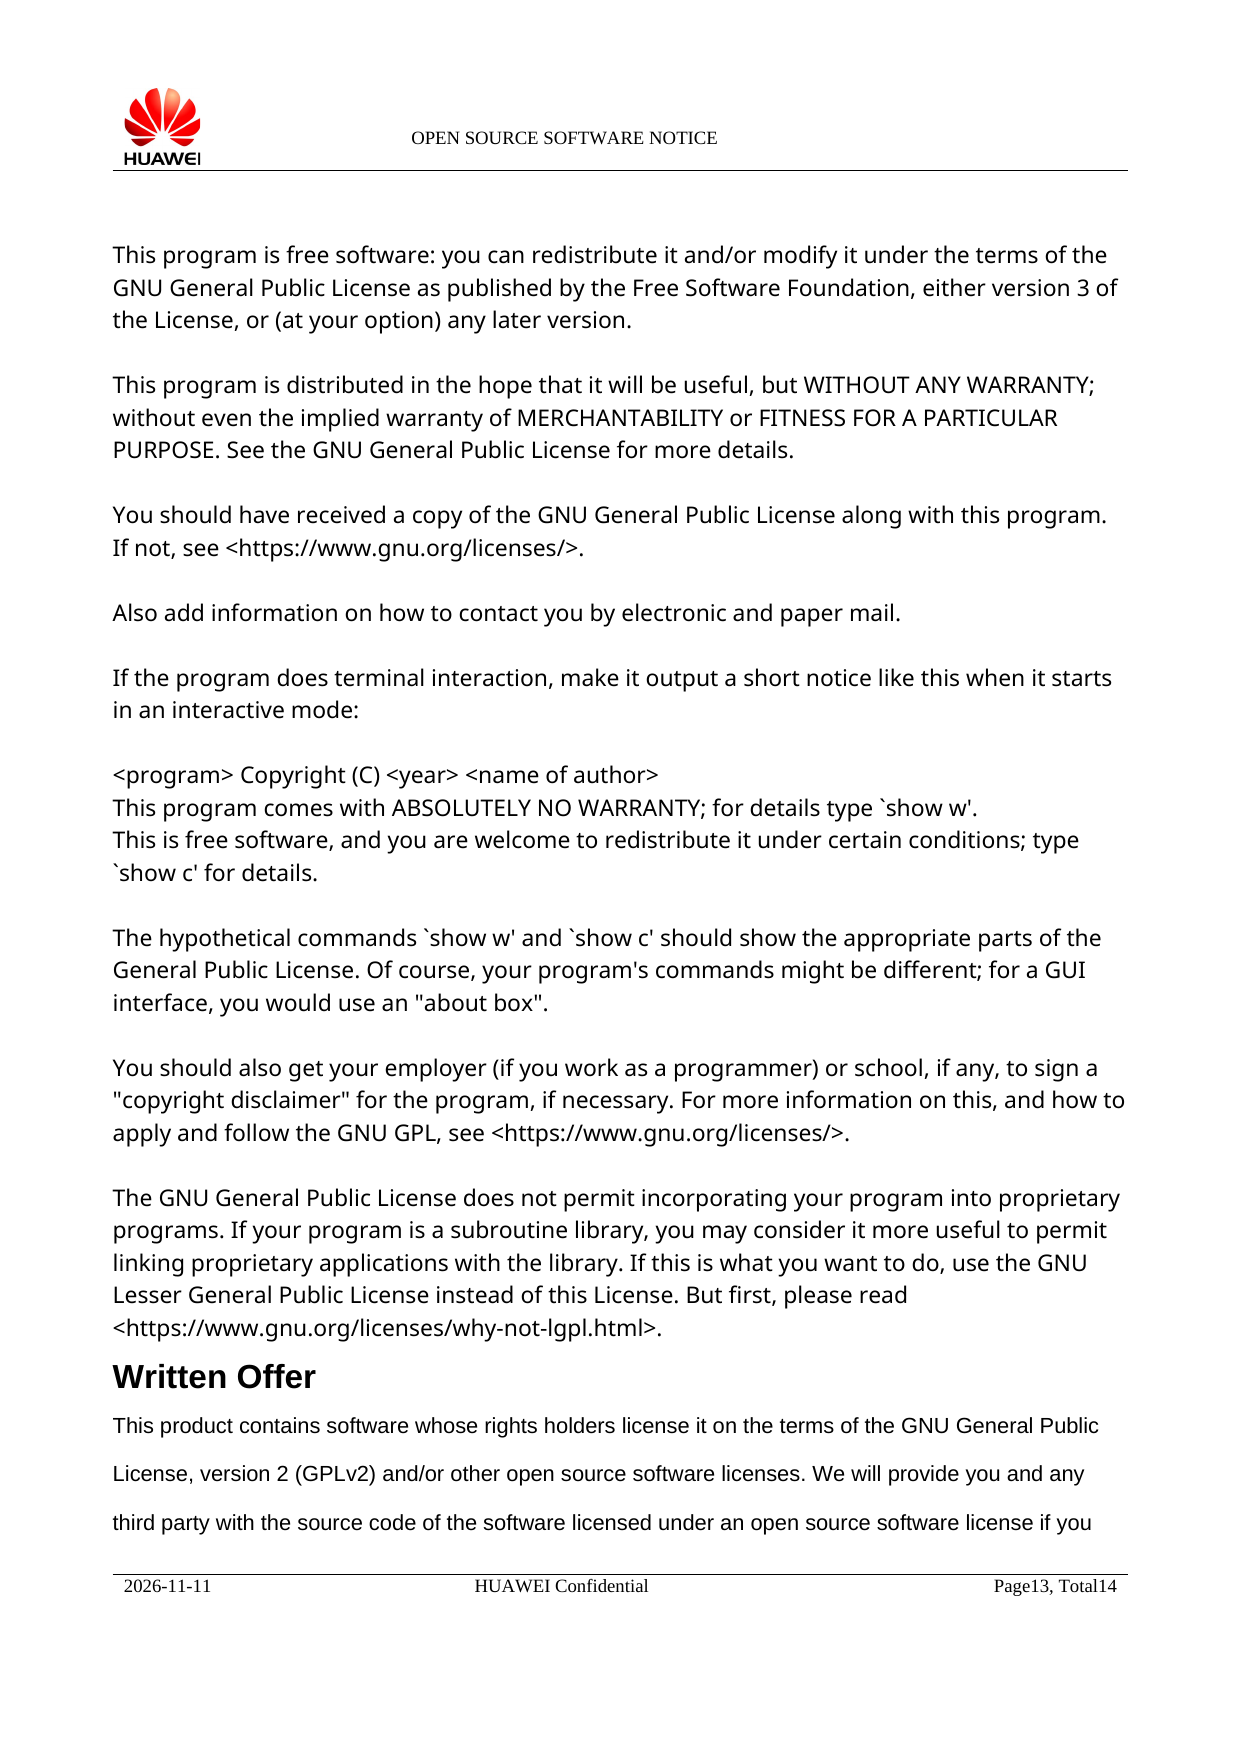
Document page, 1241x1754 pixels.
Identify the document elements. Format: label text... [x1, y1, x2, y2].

text You should also get your employer (if you work as a programmer) or school, if any, to sign a "copyright disclaimer" for the program, if necessary. For more information on this, and how to apply and follow the GNU GPL, see <https://www.gnu.org/licenses/>. [112, 1051, 1128, 1149]
text Written Offer [112, 1344, 1128, 1409]
text The GNU General Public License does not permit incorporating your program into proprietary programs. If your program is a subroutine library, you may consider it more useful to permit linking proprietary applications with the library. If this is what you want to do, use the GNU Lesser General Public License instead of this License. But first, please read <https://www.gnu.org/licenses/why-not-lgpl.html>. [112, 1181, 1128, 1344]
picture [124, 88, 201, 165]
text This is free software, and you are welcome to redistribute it under certain conditions; type `show c' for details. [112, 824, 1128, 889]
text This program comes with ABSOLUTELY NO WARRANTY; for details type `show w'. [112, 791, 1128, 824]
text Also add information on how to contact you by electronic and paper mail. [112, 596, 1128, 629]
text <program> Copyright (C) <year> <name of author> [112, 759, 1128, 791]
text This program is distributed in the hope that it will be useful, but WITHOUT ANY WARRANTY; without even the implied warranty of MERCHANTABILITY or FITNESS FOR A PARTICULAR PURPOSE. See the GNU General Public License for more details. [112, 369, 1128, 466]
text The hypothetical commands `show w' and `show c' should show the appropriate parts of the General Public License. Of course, your program's commands might be different; for a GUI interface, you would use an "about box". [112, 921, 1128, 1019]
text You should have received a copy of the GNU General Public License along with this program. If not, see <https://www.gnu.org/licenses/>. [112, 499, 1128, 564]
text This program is free software: you can redistribute it and/or modify it under the terms of the GNU General Public License as published by the Free Software Foundation, either version 3 of the License, or (at your option) any later version. [112, 239, 1128, 336]
text If the program does terminal interaction, make it output a short notice like this when it starts in an interactive mode: [112, 661, 1128, 726]
